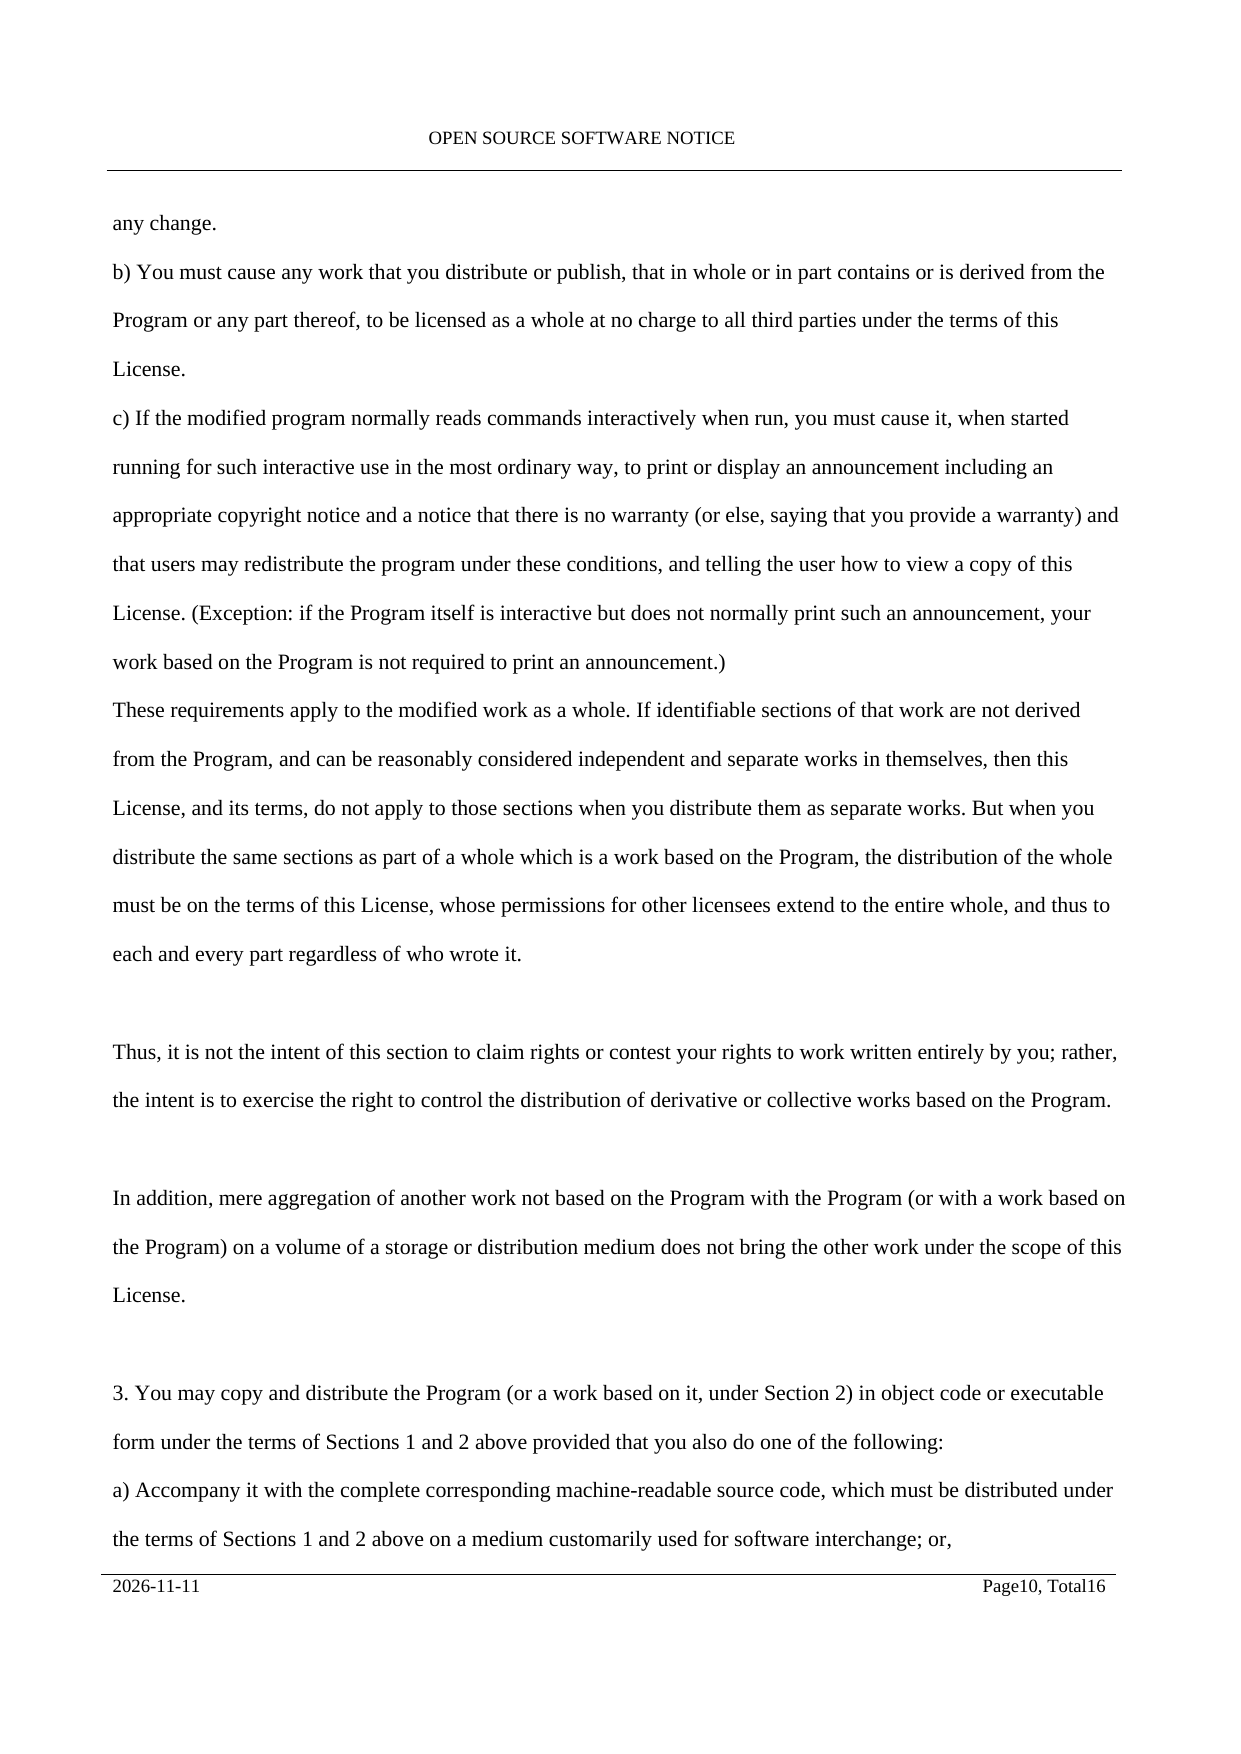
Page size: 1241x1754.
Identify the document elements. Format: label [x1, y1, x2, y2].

text [112, 206, 1128, 1555]
